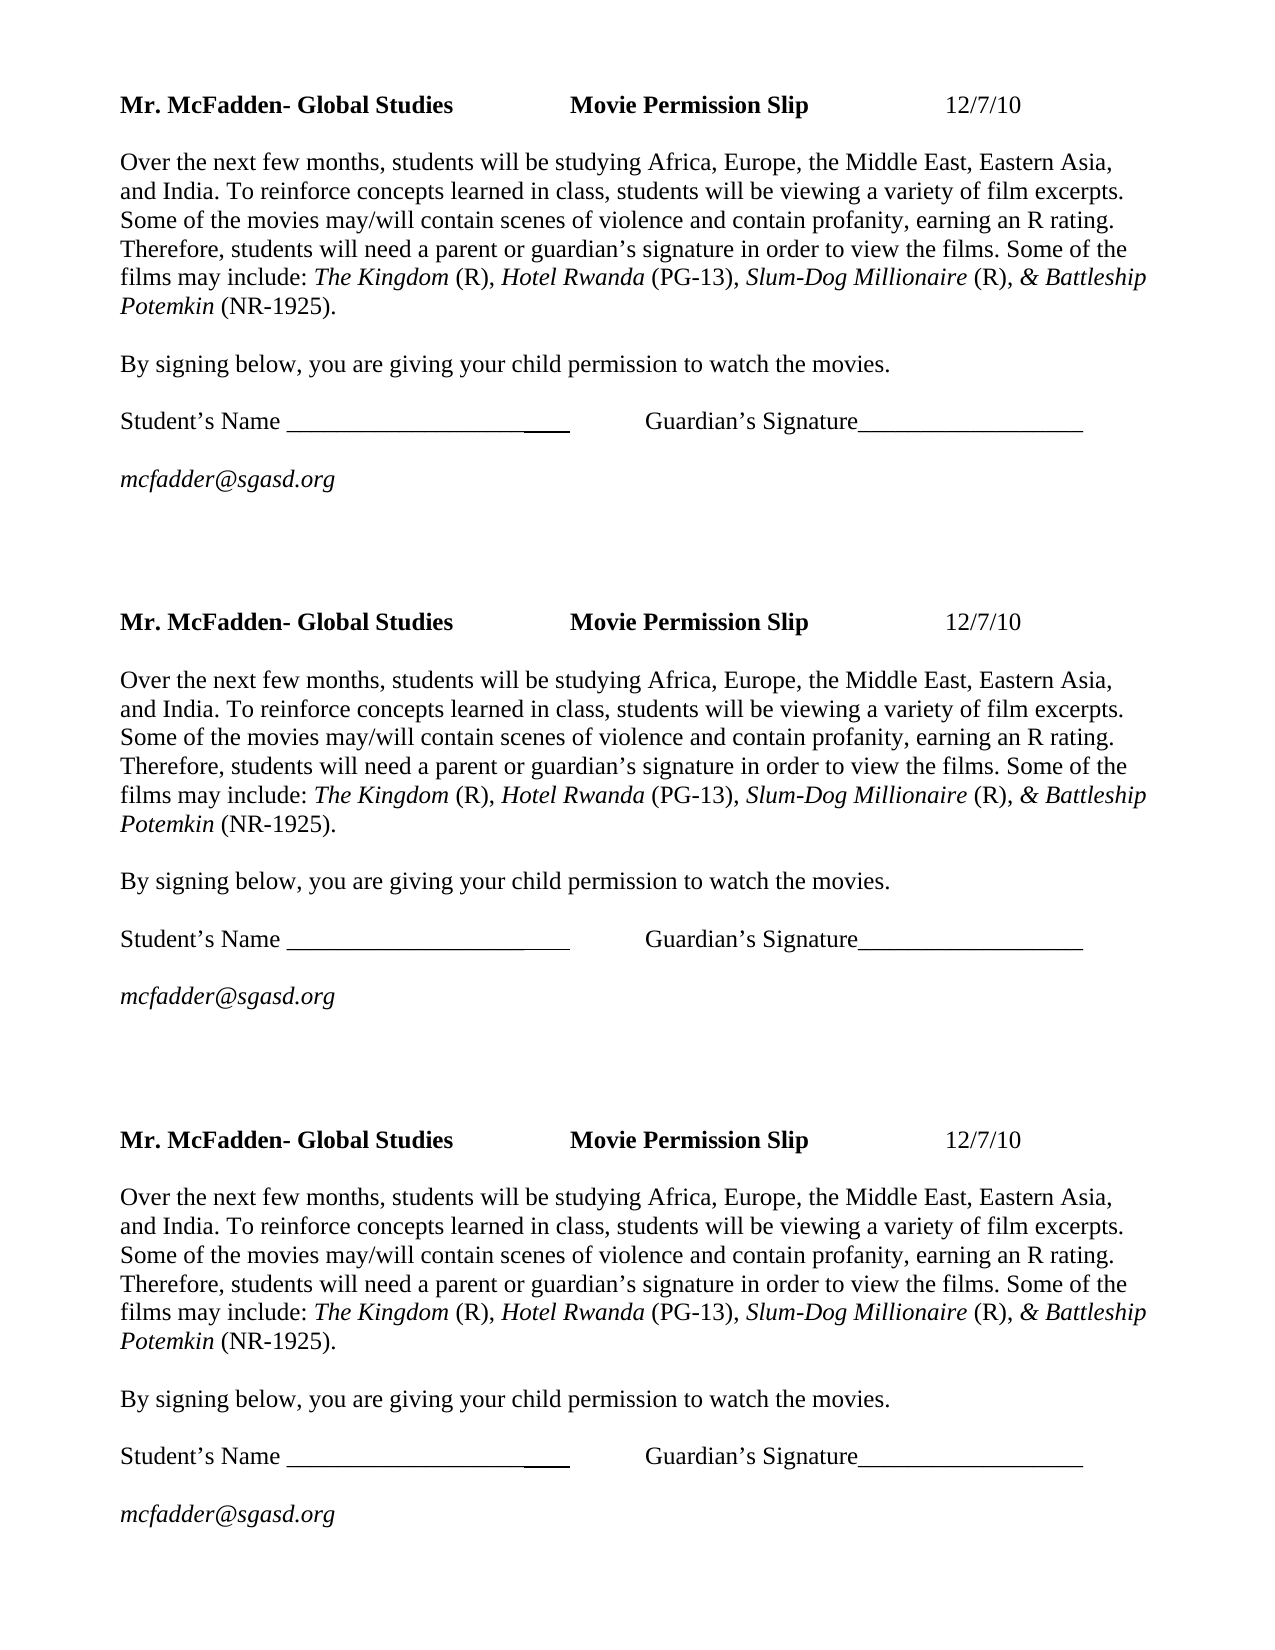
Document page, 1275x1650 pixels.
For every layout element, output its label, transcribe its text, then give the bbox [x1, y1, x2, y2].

text Mr. McFadden- Global Studies Movie Permission Slip 12/7/10 [120, 1125, 1155, 1154]
text Mr. McFadden- Global Studies Movie Permission Slip 12/7/10 [120, 607, 1155, 636]
text Student’s Name ___________________ Guardian’s Signature__________________ [120, 1441, 1155, 1470]
text Over the next few months, students will be studying Africa, Europe, the Middle East, Eastern Asia, and India. To reinforce concepts learned in class, students will be viewing a variety of film excerpts. Some of the movies may/will contain scenes of violence and contain profanity, earning an R rating. Therefore, students will need a parent or guardian’s signature in order to view the films. Some of the films may include: The Kingdom (R), Hotel Rwanda (PG-13), Slum-Dog Millionaire (R), & Battleship Potemkin (NR-1925). [120, 147, 1155, 320]
text Over the next few months, students will be studying Africa, Europe, the Middle East, Eastern Asia, and India. To reinforce concepts learned in class, students will be viewing a variety of film excerpts. Some of the movies may/will contain scenes of violence and contain profanity, earning an R rating. Therefore, students will need a parent or guardian’s signature in order to view the films. Some of the films may include: The Kingdom (R), Hotel Rwanda (PG-13), Slum-Dog Millionaire (R), & Battleship Potemkin (NR-1925). [120, 665, 1155, 837]
text Over the next few months, students will be studying Africa, Europe, the Middle East, Eastern Asia, and India. To reinforce concepts learned in class, students will be viewing a variety of film excerpts. Some of the movies may/will contain scenes of violence and contain profanity, earning an R rating. Therefore, students will need a parent or guardian’s signature in order to view the films. Some of the films may include: The Kingdom (R), Hotel Rwanda (PG-13), Slum-Dog Millionaire (R), & Battleship Potemkin (NR-1925). [120, 1182, 1155, 1355]
text Student’s Name ___________________ Guardian’s Signature__________________ [120, 406, 1155, 435]
text By signing below, you are giving your child permission to watch the movies. [120, 866, 1155, 895]
text mcfadder@sgasd.org [120, 981, 1155, 1010]
text By signing below, you are giving your child permission to watch the movies. [120, 349, 1155, 377]
text By signing below, you are giving your child permission to watch the movies. [120, 1384, 1155, 1412]
text Student’s Name ___________________ Guardian’s Signature__________________ [120, 924, 1155, 952]
text Mr. McFadden- Global Studies Movie Permission Slip 12/7/10 [120, 90, 1155, 119]
text mcfadder@sgasd.org [120, 464, 1155, 492]
text mcfadder@sgasd.org [120, 1499, 1155, 1527]
